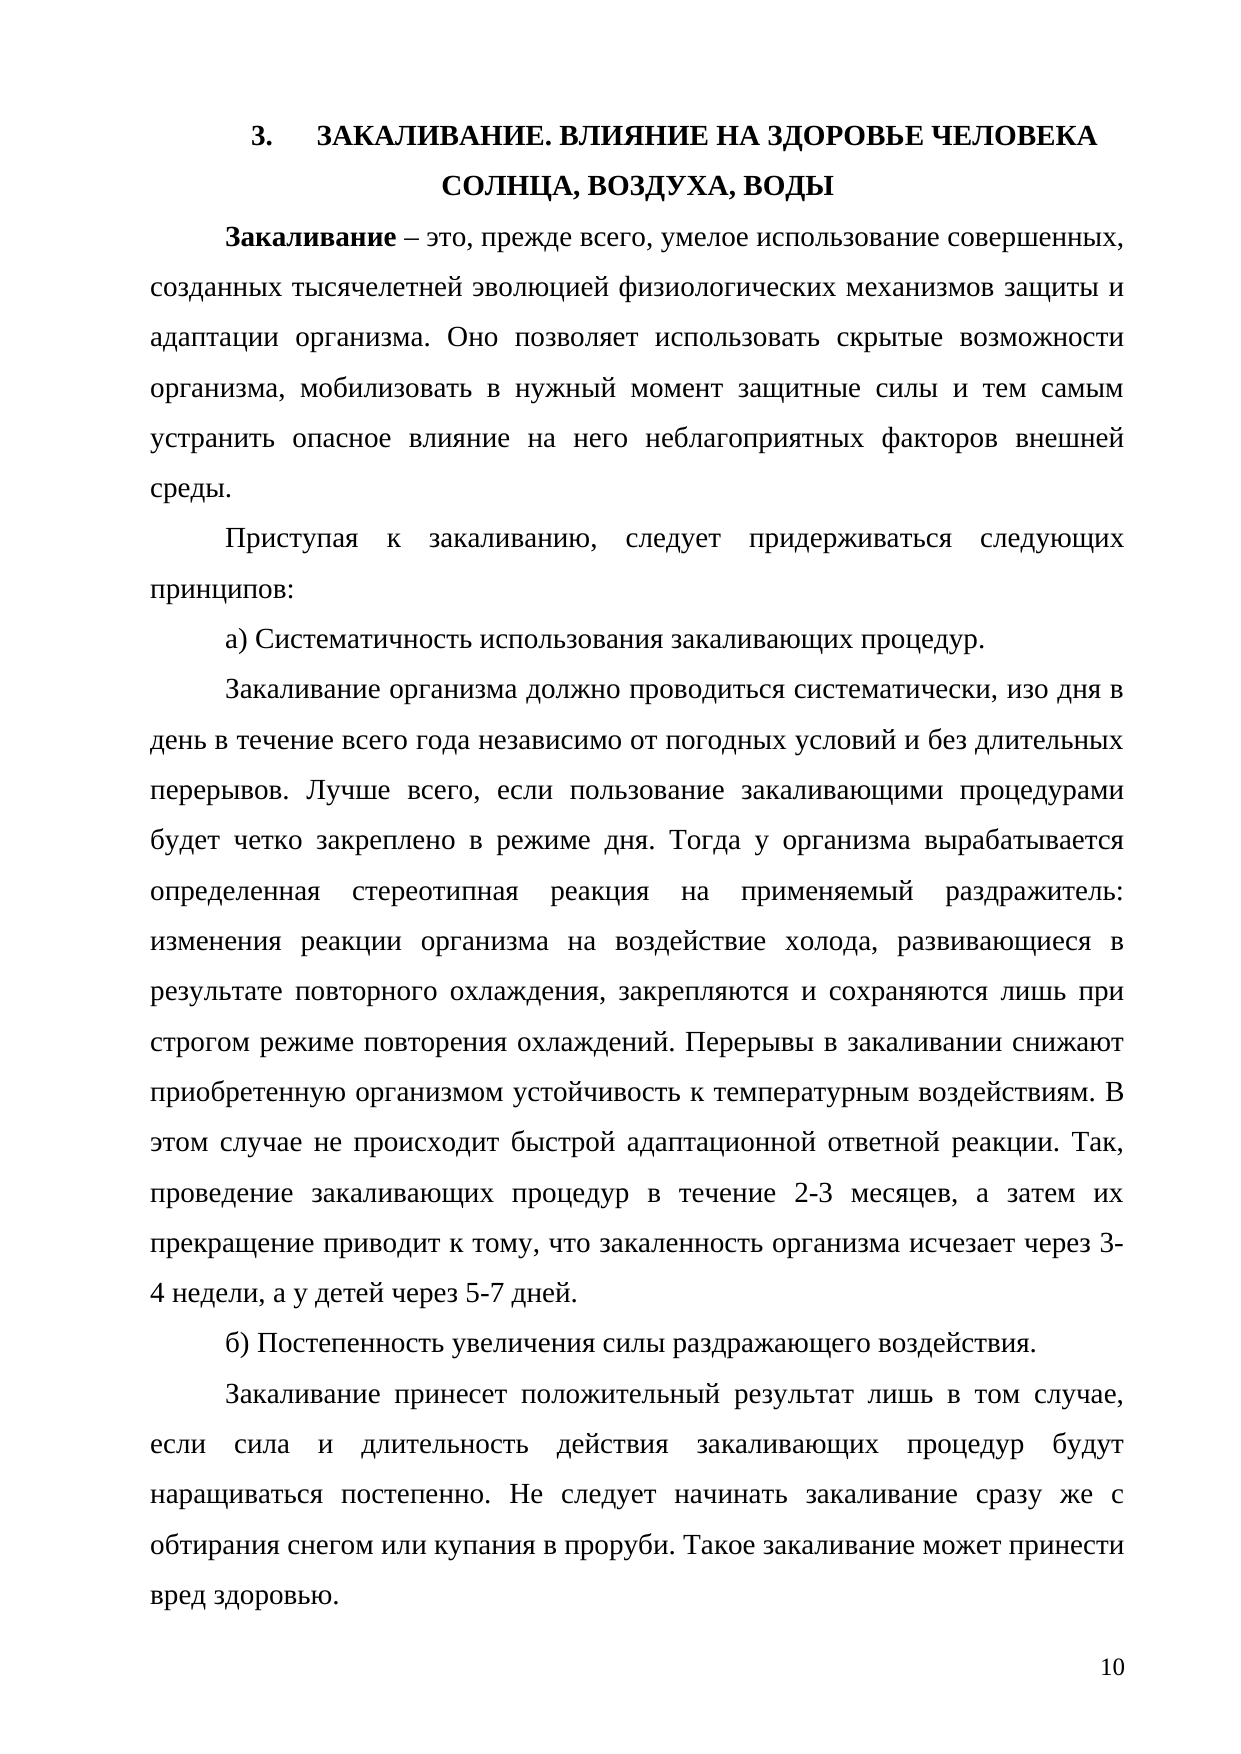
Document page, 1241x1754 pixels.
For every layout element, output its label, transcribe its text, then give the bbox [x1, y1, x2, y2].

text Закаливание организма должно проводиться систематически, изо дня в день в течение всего года независимо от погодных условий и без длительных перерывов. Лучше всего, если пользование закаливающими процедурами будет четко закреплено в режиме дня. Тогда у организма вырабатывается определенная стереотипная реакция на применяемый раздражитель: изменения реакции организма на воздействие холода, развивающиеся в результате повторного охлаждения, закрепляются и сохраняются лишь при строгом режиме повторения охлаждений. Перерывы в закаливании снижают приобретенную организмом устойчивость к температурным воздействиям. В этом случае не происходит быстрой адаптационной ответной реакции. Так, проведение закаливающих процедур в течение 2-3 месяцев, а затем их прекращение приводит к тому, что закаленность организма исчезает через 3-4 недели, а у детей через 5-7 дней. [150, 672, 1125, 1309]
text Закаливание принесет положительный результат лишь в том случае, если сила и длительность действия закаливающих процедур будут наращиваться постепенно. Не следует начинать закаливание сразу же с обтирания снегом или купания в проруби. Такое закаливание может принести вред здоровью. [150, 1376, 1125, 1611]
text Приступая к закаливанию, следует придерживаться следующих принципов: [150, 521, 1125, 604]
text б) Постепенность увеличения силы раздражающего воздействия. [150, 1326, 1125, 1359]
text Закаливание – это, прежде всего, умелое использование совершенных, созданных тысячелетней эволюцией физиологических механизмов защиты и адаптации организма. Оно позволяет использовать скрытые возможности организма, мобилизовать в нужный момент защитные силы и тем самым устранить опасное влияние на него неблагоприятных факторов внешней среды. [150, 219, 1125, 504]
text а) Систематичность использования закаливающих процедур. [150, 621, 1125, 655]
text 3. ЗАКАЛИВАНИЕ. ВЛИЯНИЕ НА ЗДОРОВЬЕ ЧЕЛОВЕКА СОЛНЦА, ВОЗДУХА, ВОДЫ [150, 118, 1125, 202]
